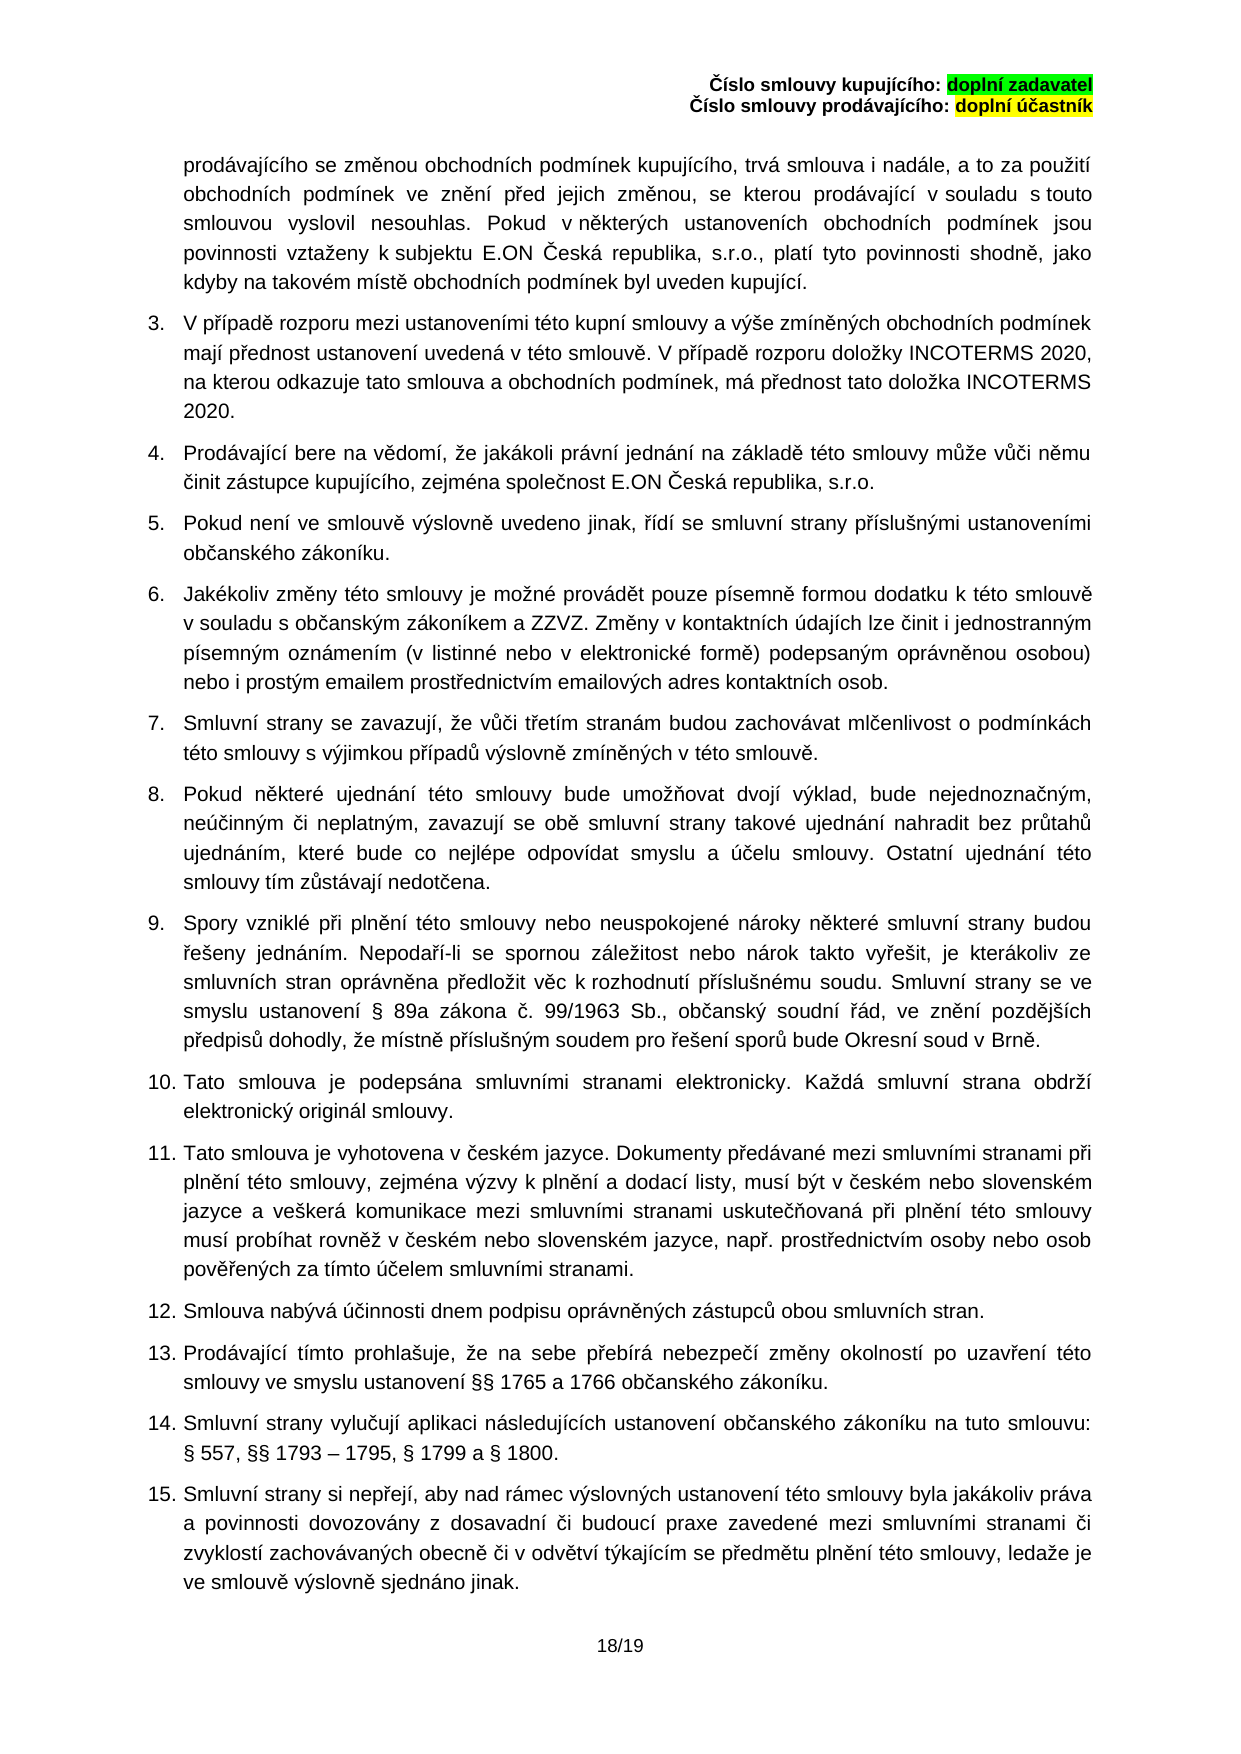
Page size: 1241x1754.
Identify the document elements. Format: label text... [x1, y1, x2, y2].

list Pokud není ve smlouvě výslovně uvedeno jinak, řídí se smluvní strany příslušnými ustanoveními občanského zákoníku. [148, 506, 1093, 564]
list Tato smlouva je vyhotovena v českém jazyce. Dokumenty předávané mezi smluvními stranami při plnění této smlouvy, zejména výzvy k plnění a dodací listy, musí být v českém nebo slovenském jazyce a veškerá komunikace mezi smluvními stranami uskutečňovaná při plnění této smlouvy musí probíhat rovněž v českém nebo slovenském jazyce, např. prostřednictvím osoby nebo osob pověřených za tímto účelem smluvními stranami. [148, 1135, 1093, 1281]
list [148, 148, 1093, 293]
list Prodávající bere na vědomí, že jakákoli právní jednání na základě této smlouvy může vůči němu činit zástupce kupujícího, zejména společnost E.ON Česká republika, s.r.o. [148, 435, 1093, 493]
list Prodávající tímto prohlašuje, že na sebe přebírá nebezpečí změny okolností po uzavření této smlouvy ve smyslu ustanovení §§ 1765 a 1766 občanského zákoníku. [148, 1335, 1093, 1393]
list Smluvní strany se zavazují, že vůči třetím stranám budou zachovávat mlčenlivost o podmínkách této smlouvy s výjimkou případů výslovně zmíněných v této smlouvě. [148, 706, 1093, 764]
list V případě rozporu mezi ustanoveními této kupní smlouvy a výše zmíněných obchodních podmínek mají přednost ustanovení uvedená v této smlouvě. V případě rozporu doložky INCOTERMS 2020, na kterou odkazuje tato smlouva a obchodních podmínek, má přednost tato doložka INCOTERMS 2020. [148, 306, 1093, 423]
list Tato smlouva je podepsána smluvními stranami elektronicky. Každá smluvní strana obdrží elektronický originál smlouvy. [148, 1064, 1093, 1123]
list Jakékoliv změny této smlouvy je možné provádět pouze písemně formou dodatku k této smlouvě v souladu s občanským zákoníkem a ZZVZ. Změny v kontaktních údajích lze činit i jednostranným písemným oznámením (v listinné nebo v elektronické formě) podepsaným oprávněnou osobou) nebo i prostým emailem prostřednictvím emailových adres kontaktních osob. [148, 577, 1093, 693]
list Smluvní strany si nepřejí, aby nad rámec výslovných ustanovení této smlouvy byla jakákoliv práva a povinnosti dovozovány z dosavadní či budoucí praxe zavedené mezi smluvními stranami či zvyklostí zachovávaných obecně či v odvětví týkajícím se předmětu plnění této smlouvy, ledaže je ve smlouvě výslovně sjednáno jinak. [148, 1477, 1093, 1593]
list Smlouva nabývá účinnosti dnem podpisu oprávněných zástupců obou smluvních stran. [148, 1293, 1093, 1323]
list Smluvní strany vylučují aplikaci následujících ustanovení občanského zákoníku na tuto smlouvu: § 557, §§ 1793 – 1795, § 1799 a § 1800. [148, 1406, 1093, 1464]
list Pokud některé ujednání této smlouvy bude umožňovat dvojí výklad, bude nejednoznačným, neúčinným či neplatným, zavazují se obě smluvní strany takové ujednání nahradit bez průtahů ujednáním, které bude co nejlépe odpovídat smyslu a účelu smlouvy. Ostatní ujednání této smlouvy tím zůstávají nedotčena. [148, 777, 1093, 893]
list Spory vzniklé při plnění této smlouvy nebo neuspokojené nároky některé smluvní strany budou řešeny jednáním. Nepodaří-li se spornou záležitost nebo nárok takto vyřešit, je kterákoliv ze smluvních stran oprávněna předložit věc k rozhodnutí příslušnému soudu. Smluvní strany se ve smyslu ustanovení § 89a zákona č. 99/1963 Sb., občanský soudní řád, ve znění pozdějších předpisů dohodly, že místně příslušným soudem pro řešení sporů bude Okresní soud v Brně. [148, 906, 1093, 1052]
